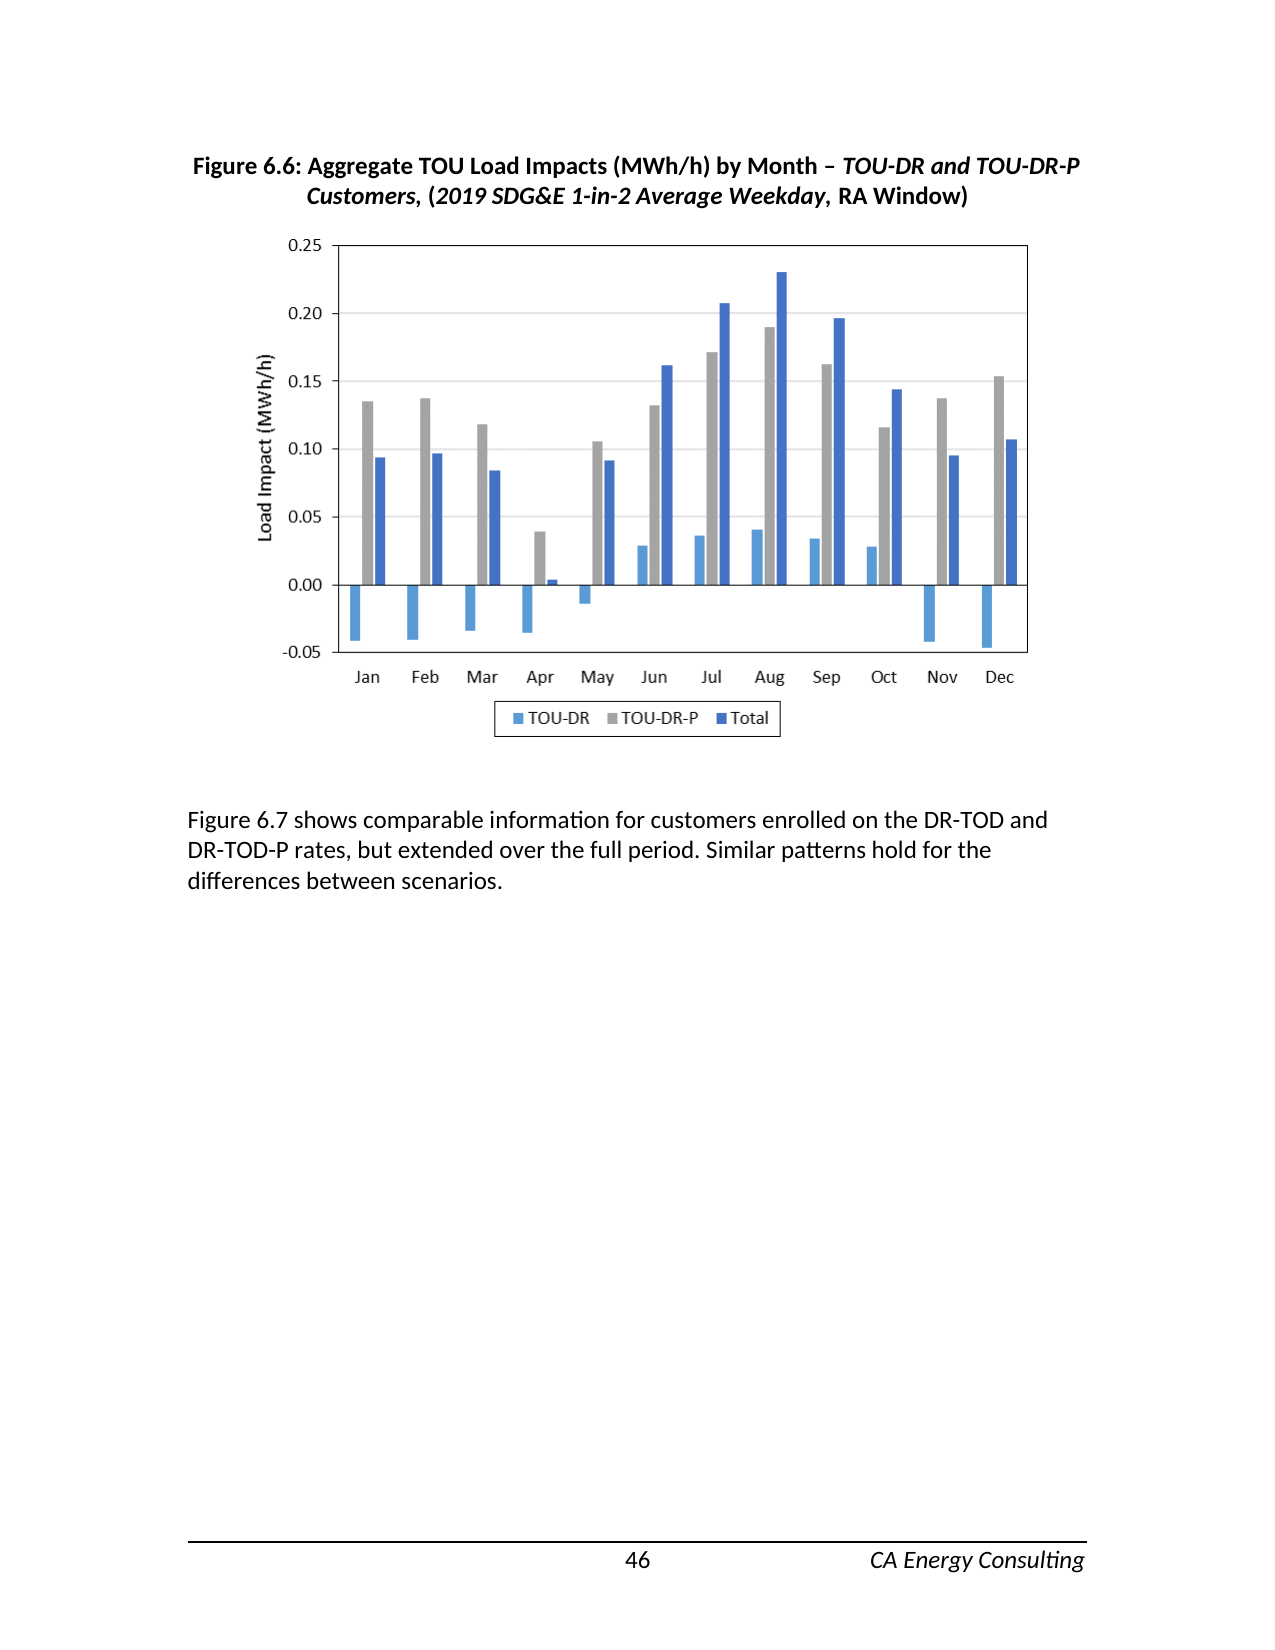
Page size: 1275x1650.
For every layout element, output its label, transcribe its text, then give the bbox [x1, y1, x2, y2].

text Figure 6.7 shows comparable information for customers enrolled on the DR-TOD and DR-TOD-P rates, but extended over the full period. Similar patterns hold for the differences between scenarios. [187, 804, 1087, 896]
text Figure 6.6: Aggregate TOU Load Impacts (MWh/h) by Month – TOU-DR and TOU-DR-P Customers, (2019 SDG&E 1-in-2 Average Weekday, RA Window) [187, 150, 1087, 211]
picture [225, 223, 1050, 749]
